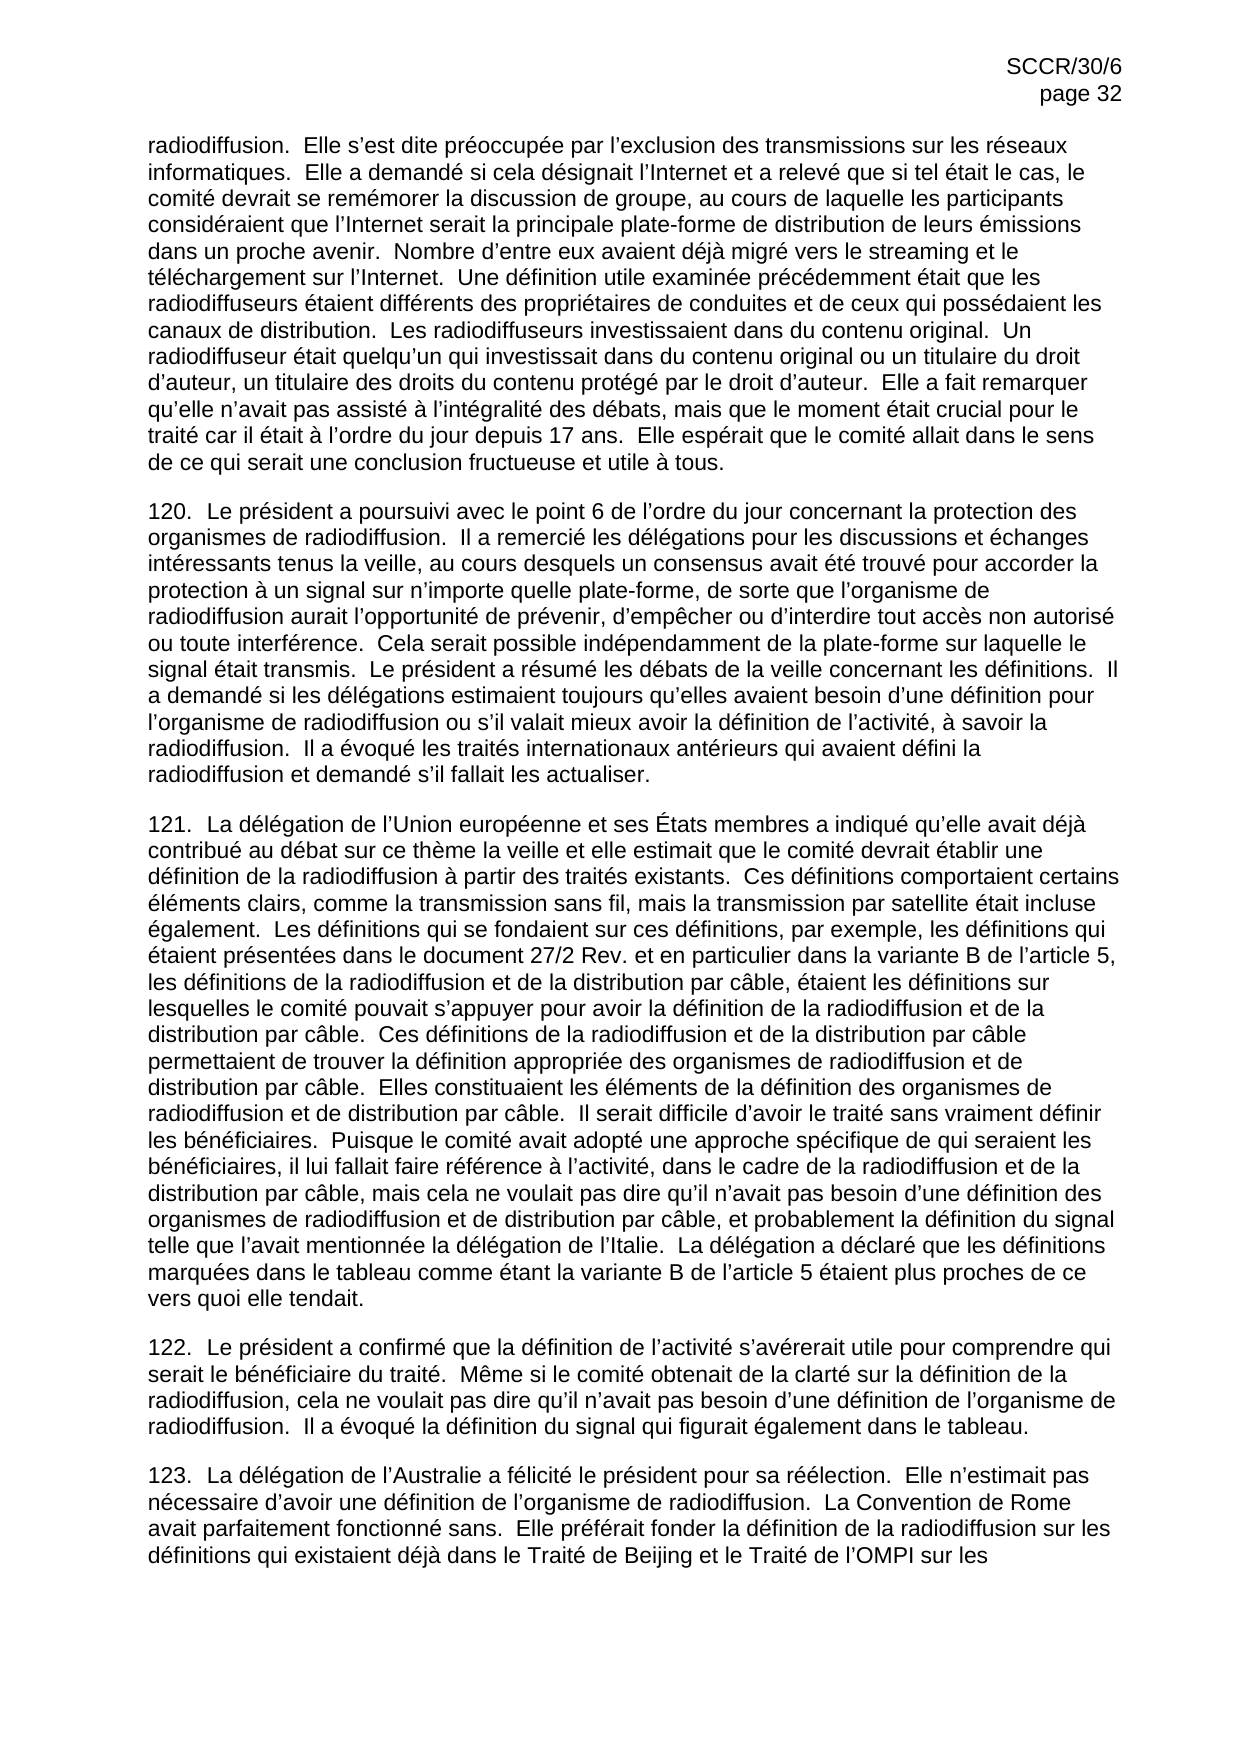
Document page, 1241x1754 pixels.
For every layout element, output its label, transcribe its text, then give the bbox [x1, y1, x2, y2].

text Le président a poursuivi avec le point 6 de l’ordre du jour concernant la protection des organismes de radiodiffusion. Il a remercié les délégations pour les discussions et échanges intéressants tenus la veille, au cours desquels un consensus avait été trouvé pour accorder la protection à un signal sur n’importe quelle plate-forme, de sorte que l’organisme de radiodiffusion aurait l’opportunité de prévenir, d’empêcher ou d’interdire tout accès non autorisé ou toute interférence. Cela serait possible indépendamment de la plate-forme sur laquelle le signal était transmis. Le président a résumé les débats de la veille concernant les définitions. Il a demandé si les délégations estimaient toujours qu’elles avaient besoin d’une définition pour l’organisme de radiodiffusion ou s’il valait mieux avoir la définition de l’activité, à savoir la radiodiffusion. Il a évoqué les traités internationaux antérieurs qui avaient défini la radiodiffusion et demandé s’il fallait les actualiser. [148, 498, 1122, 788]
text La délégation de l’Union européenne et ses États membres a indiqué qu’elle avait déjà contribué au débat sur ce thème la veille et elle estimait que le comité devrait établir une définition de la radiodiffusion à partir des traités existants. Ces définitions comportaient certains éléments clairs, comme la transmission sans fil, mais la transmission par satellite était incluse également. Les définitions qui se fondaient sur ces définitions, par exemple, les définitions qui étaient présentées dans le document 27/2 Rev. et en particulier dans la variante B de l’article 5, les définitions de la radiodiffusion et de la distribution par câble, étaient les définitions sur lesquelles le comité pouvait s’appuyer pour avoir la définition de la radiodiffusion et de la distribution par câble. Ces définitions de la radiodiffusion et de la distribution par câble permettaient de trouver la définition appropriée des organismes de radiodiffusion et de distribution par câble. Elles constituaient les éléments de la définition des organismes de radiodiffusion et de distribution par câble. Il serait difficile d’avoir le traité sans vraiment définir les bénéficiaires. Puisque le comité avait adopté une approche spécifique de qui seraient les bénéficiaires, il lui fallait faire référence à l’activité, dans le cadre de la radiodiffusion et de la distribution par câble, mais cela ne voulait pas dire qu’il n’avait pas besoin d’une définition des organismes de radiodiffusion et de distribution par câble, et probablement la définition du signal telle que l’avait mentionnée la délégation de l’Italie. La délégation a déclaré que les définitions marquées dans le tableau comme étant la variante B de l’article 5 étaient plus proches de ce vers quoi elle tendait. [148, 811, 1122, 1311]
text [148, 132, 1122, 475]
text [148, 1462, 1122, 1568]
text Le président a confirmé que la définition de l’activité s’avérerait utile pour comprendre qui serait le bénéficiaire du traité. Même si le comité obtenait de la clarté sur la définition de la radiodiffusion, cela ne voulait pas dire qu’il n’avait pas besoin d’une définition de l’organisme de radiodiffusion. Il a évoqué la définition du signal qui figurait également dans le tableau. [148, 1334, 1122, 1439]
